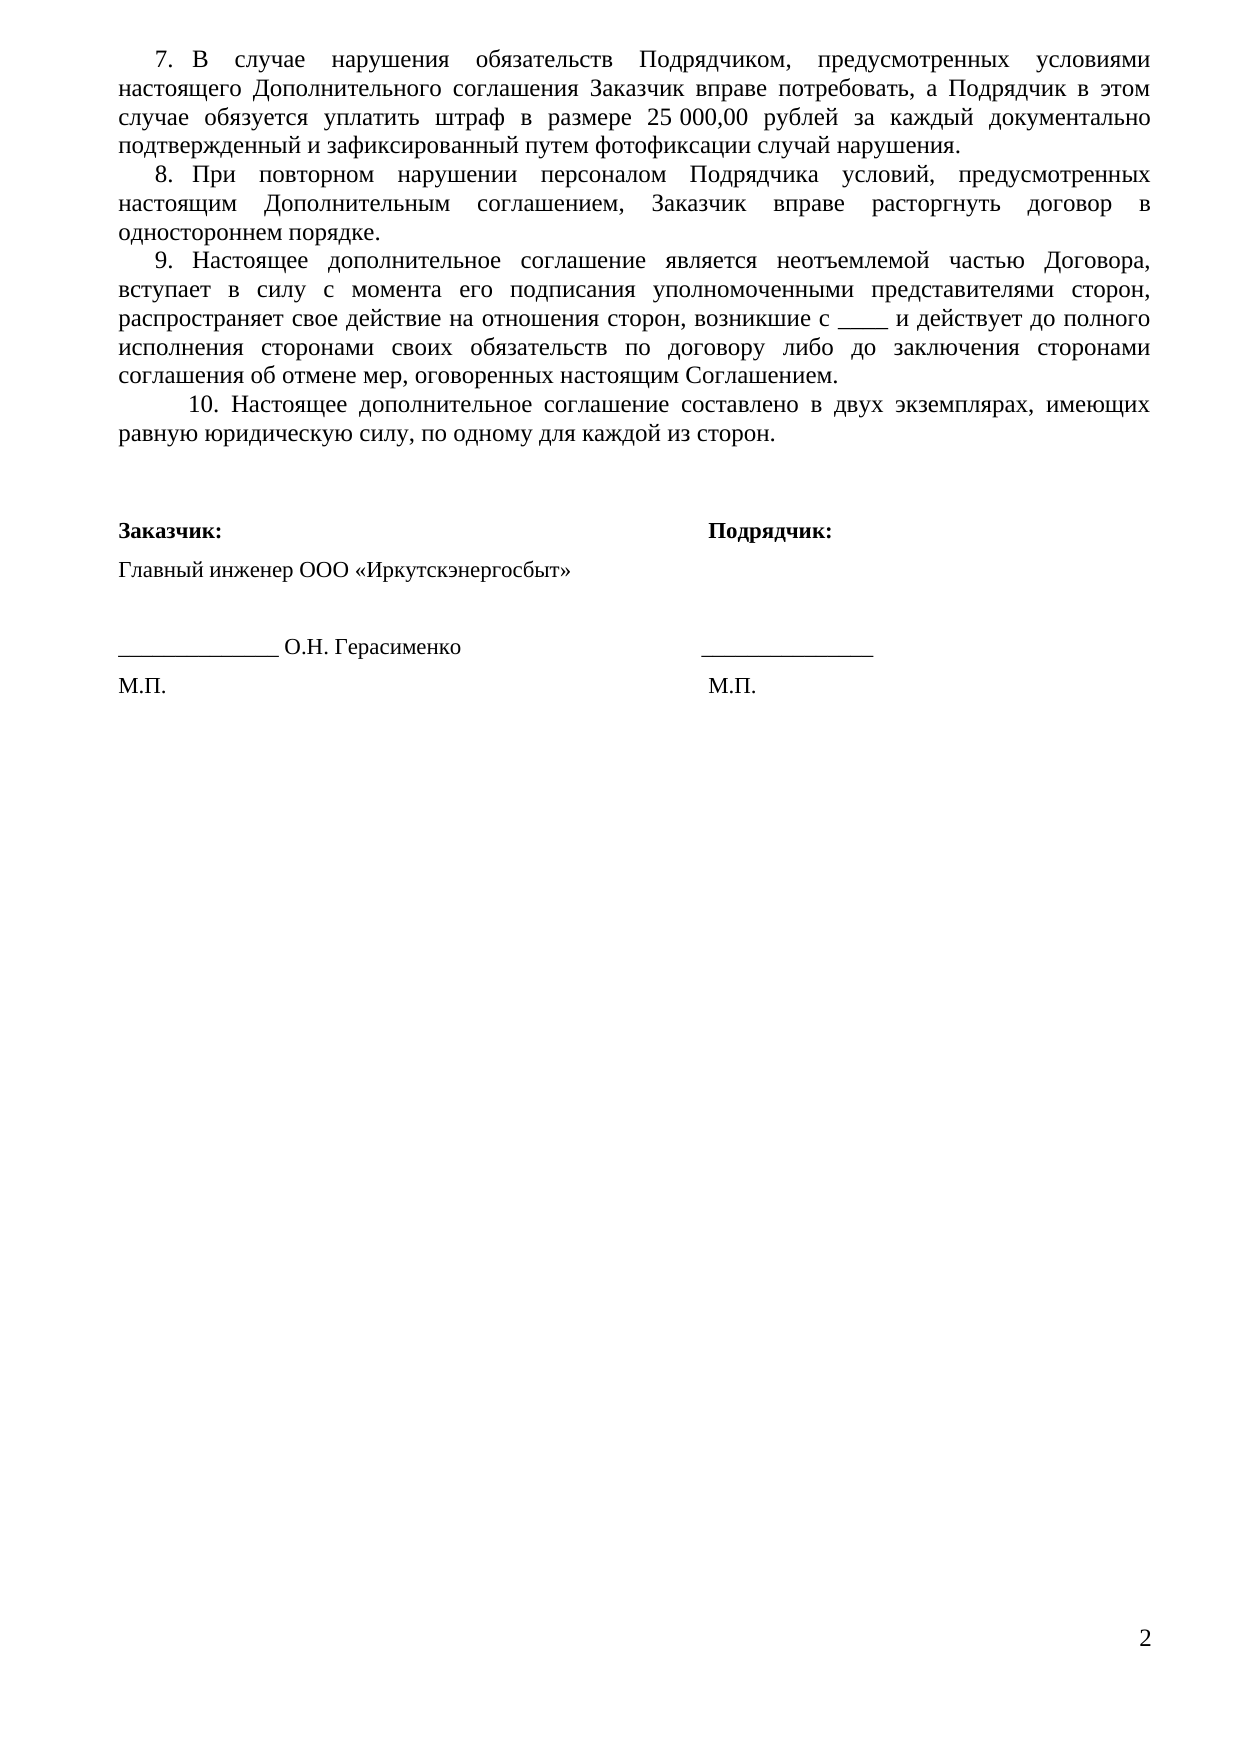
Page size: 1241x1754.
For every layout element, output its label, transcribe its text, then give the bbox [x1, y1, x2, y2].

text ______________ О.Н. Герасименко _______________ [118, 633, 1152, 660]
text М.П. М.П. [118, 672, 1152, 699]
list При повторном нарушении персоналом Подрядчика условий, предусмотренных настоящим Дополнительным соглашением, Заказчик вправе расторгнуть договор в одностороннем порядке. [118, 159, 1152, 246]
list Настоящее дополнительное соглашение является неотъемлемой частью Договора, вступает в силу с момента его подписания уполномоченными представителями сторон, распространяет свое действие на отношения сторон, возникшие с ____ и действует до полного исполнения сторонами своих обязательств по договору либо до заключения сторонами соглашения об отмене мер, оговоренных настоящим Соглашением. [118, 246, 1152, 389]
text Заказчик: Подрядчик: [118, 517, 1152, 543]
list В случае нарушения обязательств Подрядчиком, предусмотренных условиями настоящего Дополнительного соглашения Заказчик вправе потребовать, а Подрядчик в этом случае обязуется уплатить штраф в размере 25 000,00 рублей за каждый документально подтвержденный и зафиксированный путем фотофиксации случай нарушения. [118, 44, 1152, 159]
text Главный инженер ООО «Иркутскэнергосбыт» [118, 556, 1152, 582]
text 10. Настоящее дополнительное соглашение составлено в двух экземплярах, имеющих равную юридическую силу, по одному для каждой из сторон. [118, 389, 1152, 447]
